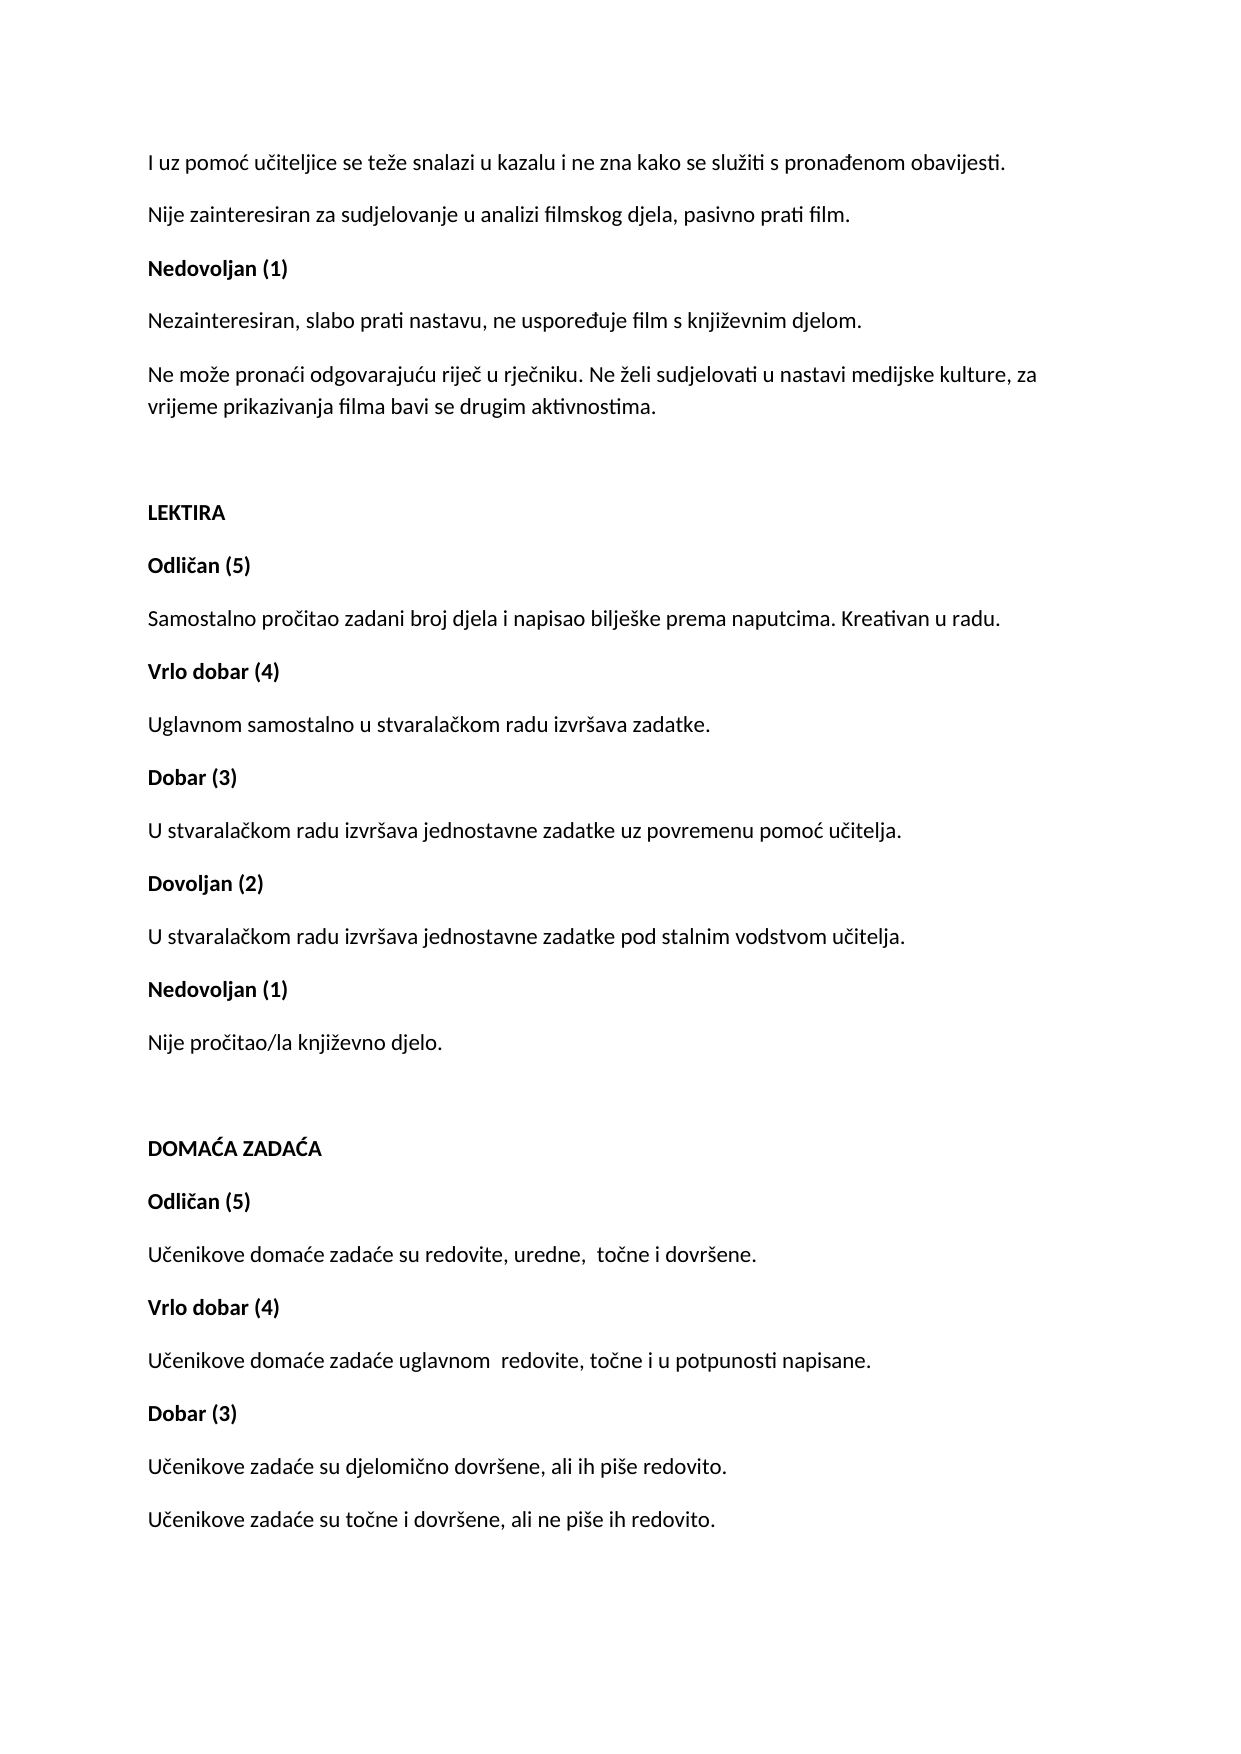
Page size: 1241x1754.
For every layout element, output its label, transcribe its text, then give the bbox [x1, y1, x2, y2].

text LEKTIRA [148, 498, 1093, 526]
text Samostalno pročitao zadani broj djela i napisao bilješke prema naputcima. Kreativan u radu. [148, 604, 1093, 632]
text Učenikove domaće zadaće uglavnom redovite, točne i u potpunosti napisane. [148, 1346, 1093, 1374]
text Odličan (5) [148, 1187, 1093, 1215]
text Učenikove zadaće su točne i dovršene, ali ne piše ih redovito. [148, 1505, 1093, 1533]
text Učenikove domaće zadaće su redovite, uredne, točne i dovršene. [148, 1240, 1093, 1268]
text Nedovoljan (1) [148, 254, 1093, 282]
text Dovoljan (2) [148, 869, 1093, 897]
text Nije zainteresiran za sudjelovanje u analizi filmskog djela, pasivno prati film. [148, 201, 1093, 229]
text Vrlo dobar (4) [148, 657, 1093, 685]
text Nedovoljan (1) [148, 975, 1093, 1003]
text Odličan (5) [148, 551, 1093, 579]
text Nije pročitao/la književno djelo. [148, 1028, 1093, 1056]
text U stvaralačkom radu izvršava jednostavne zadatke pod stalnim vodstvom učitelja. [148, 922, 1093, 950]
text Vrlo dobar (4) [148, 1293, 1093, 1321]
text Učenikove zadaće su djelomično dovršene, ali ih piše redovito. [148, 1452, 1093, 1480]
text I uz pomoć učiteljice se teže snalazi u kazalu i ne zna kako se služiti s pronađenom obavijesti. [148, 148, 1093, 176]
text DOMAĆA ZADAĆA [148, 1134, 1093, 1162]
text Ne može pronaći odgovarajuću riječ u rječniku. Ne želi sudjelovati u nastavi medijske kulture, za vrijeme prikazivanja filma bavi se drugim aktivnostima. [148, 360, 1093, 420]
text Dobar (3) [148, 1399, 1093, 1427]
text U stvaralačkom radu izvršava jednostavne zadatke uz povremenu pomoć učitelja. [148, 816, 1093, 844]
text Dobar (3) [148, 763, 1093, 791]
text Uglavnom samostalno u stvaralačkom radu izvršava zadatke. [148, 710, 1093, 738]
text Nezainteresiran, slabo prati nastavu, ne uspoređuje film s književnim djelom. [148, 307, 1093, 335]
